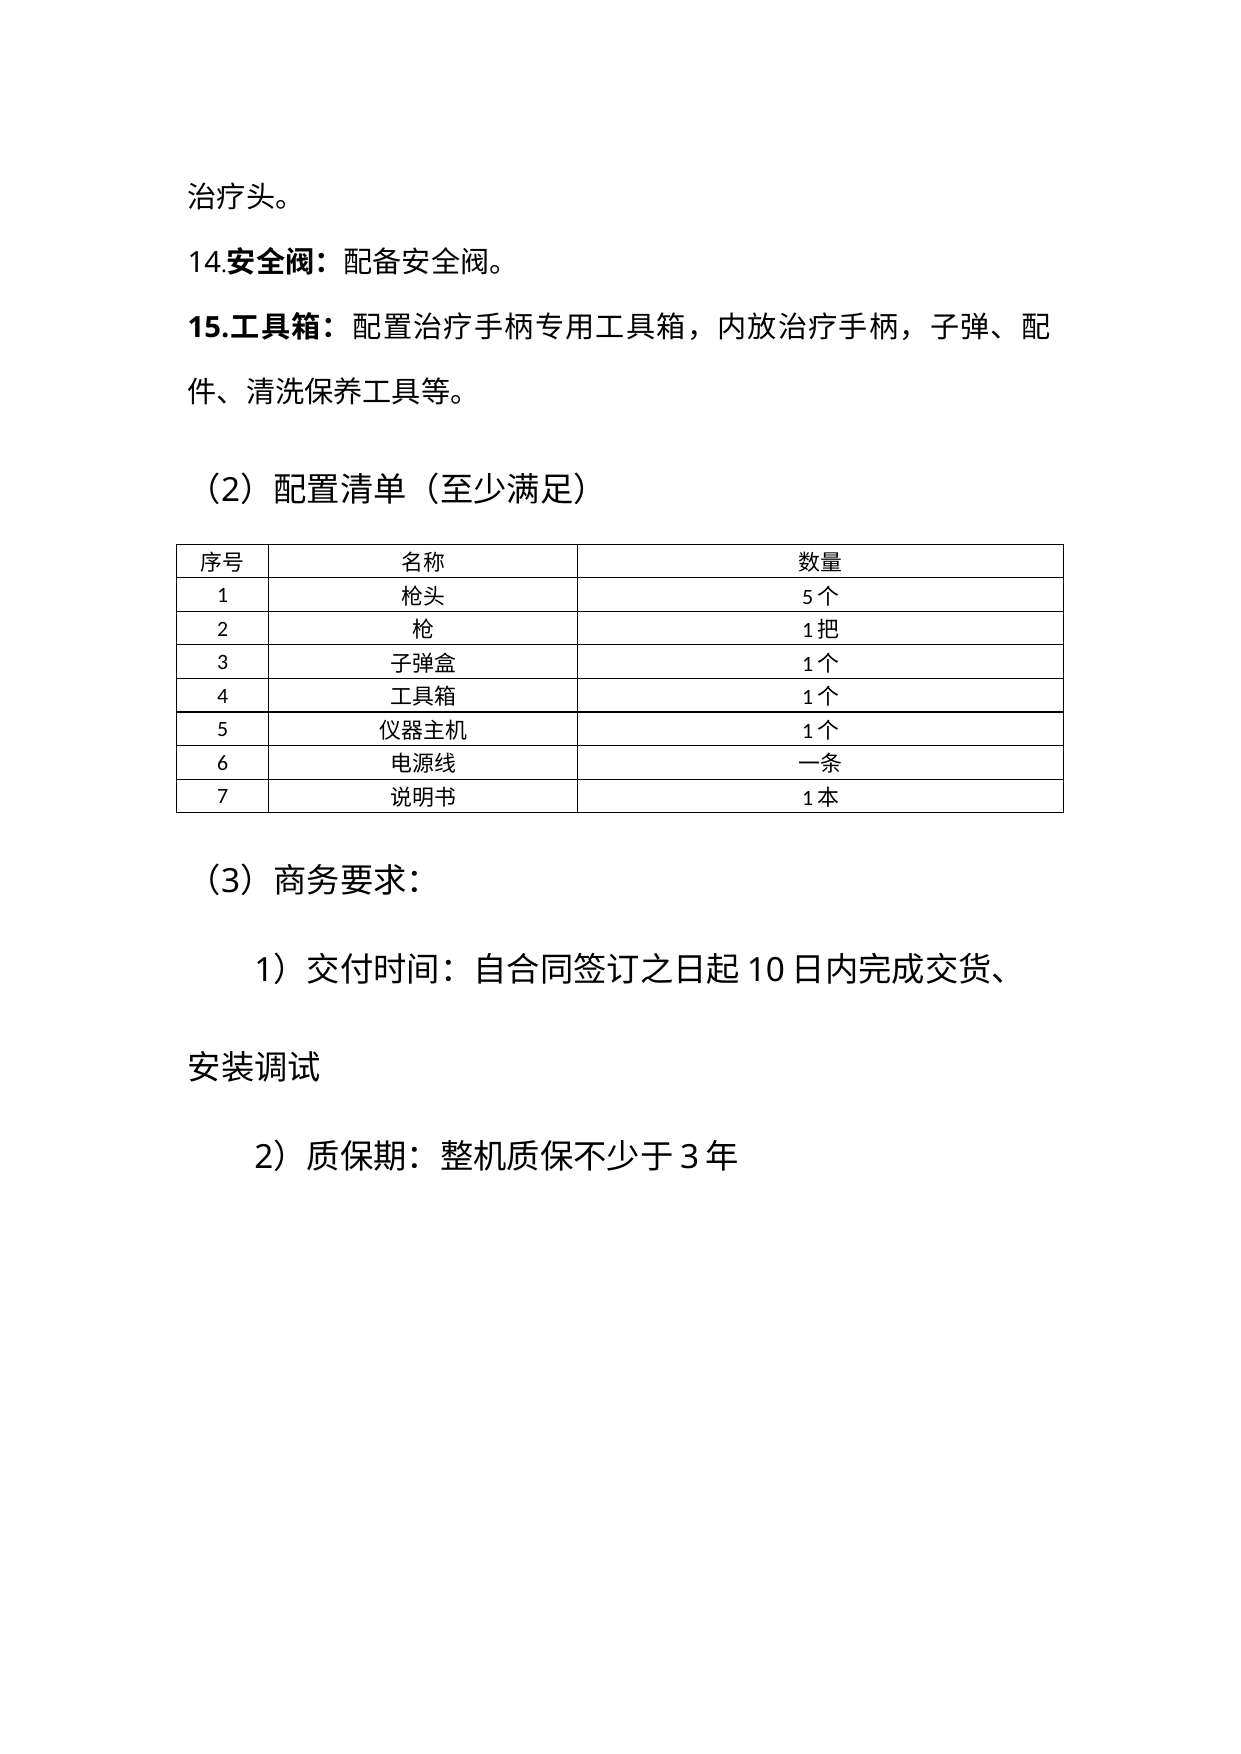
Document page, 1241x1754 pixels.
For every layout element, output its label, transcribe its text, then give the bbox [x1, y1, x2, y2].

table_cell 1把 [578, 612, 1063, 644]
table_cell 1个 [578, 713, 1063, 745]
table_cell 子弹盒 [269, 645, 577, 678]
table_cell 电源线 [269, 746, 577, 778]
list 14.安全阀：配备安全阀。 [187, 227, 1053, 292]
table_cell 3 [177, 645, 268, 678]
table_cell 工具箱 [269, 679, 577, 711]
table_cell 一条 [578, 746, 1063, 778]
list 15.工具箱：配置治疗手柄专用工具箱，内放治疗手柄，子弹、配件、清洗保养工具等。 [187, 292, 1053, 422]
text 1）交付时间：自合同签订之日起10日内完成交货、安装调试 [187, 935, 1053, 1097]
table_cell 4 [177, 679, 268, 711]
table_cell 5个 [578, 578, 1063, 611]
table_cell 1 [177, 578, 268, 611]
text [187, 162, 1053, 227]
table_cell 仪器主机 [269, 713, 577, 745]
table_cell 1本 [578, 780, 1063, 812]
text （3）商务要求： [187, 846, 1053, 911]
text （2）配置清单（至少满足） [187, 454, 1053, 519]
table_cell 说明书 [269, 780, 577, 812]
table_cell 枪 [269, 612, 577, 644]
table_header 序号 [177, 545, 268, 577]
table_cell 1个 [578, 679, 1063, 711]
table_cell 6 [177, 746, 268, 778]
table_header 名称 [269, 545, 577, 577]
table_cell 枪头 [269, 578, 577, 611]
table_cell 5 [177, 713, 268, 745]
table_cell 2 [177, 612, 268, 644]
table_header 数量 [578, 545, 1063, 577]
text 2）质保期：整机质保不少于3年 [187, 1121, 1053, 1186]
table_cell 7 [177, 780, 268, 812]
table_cell 1个 [578, 645, 1063, 678]
